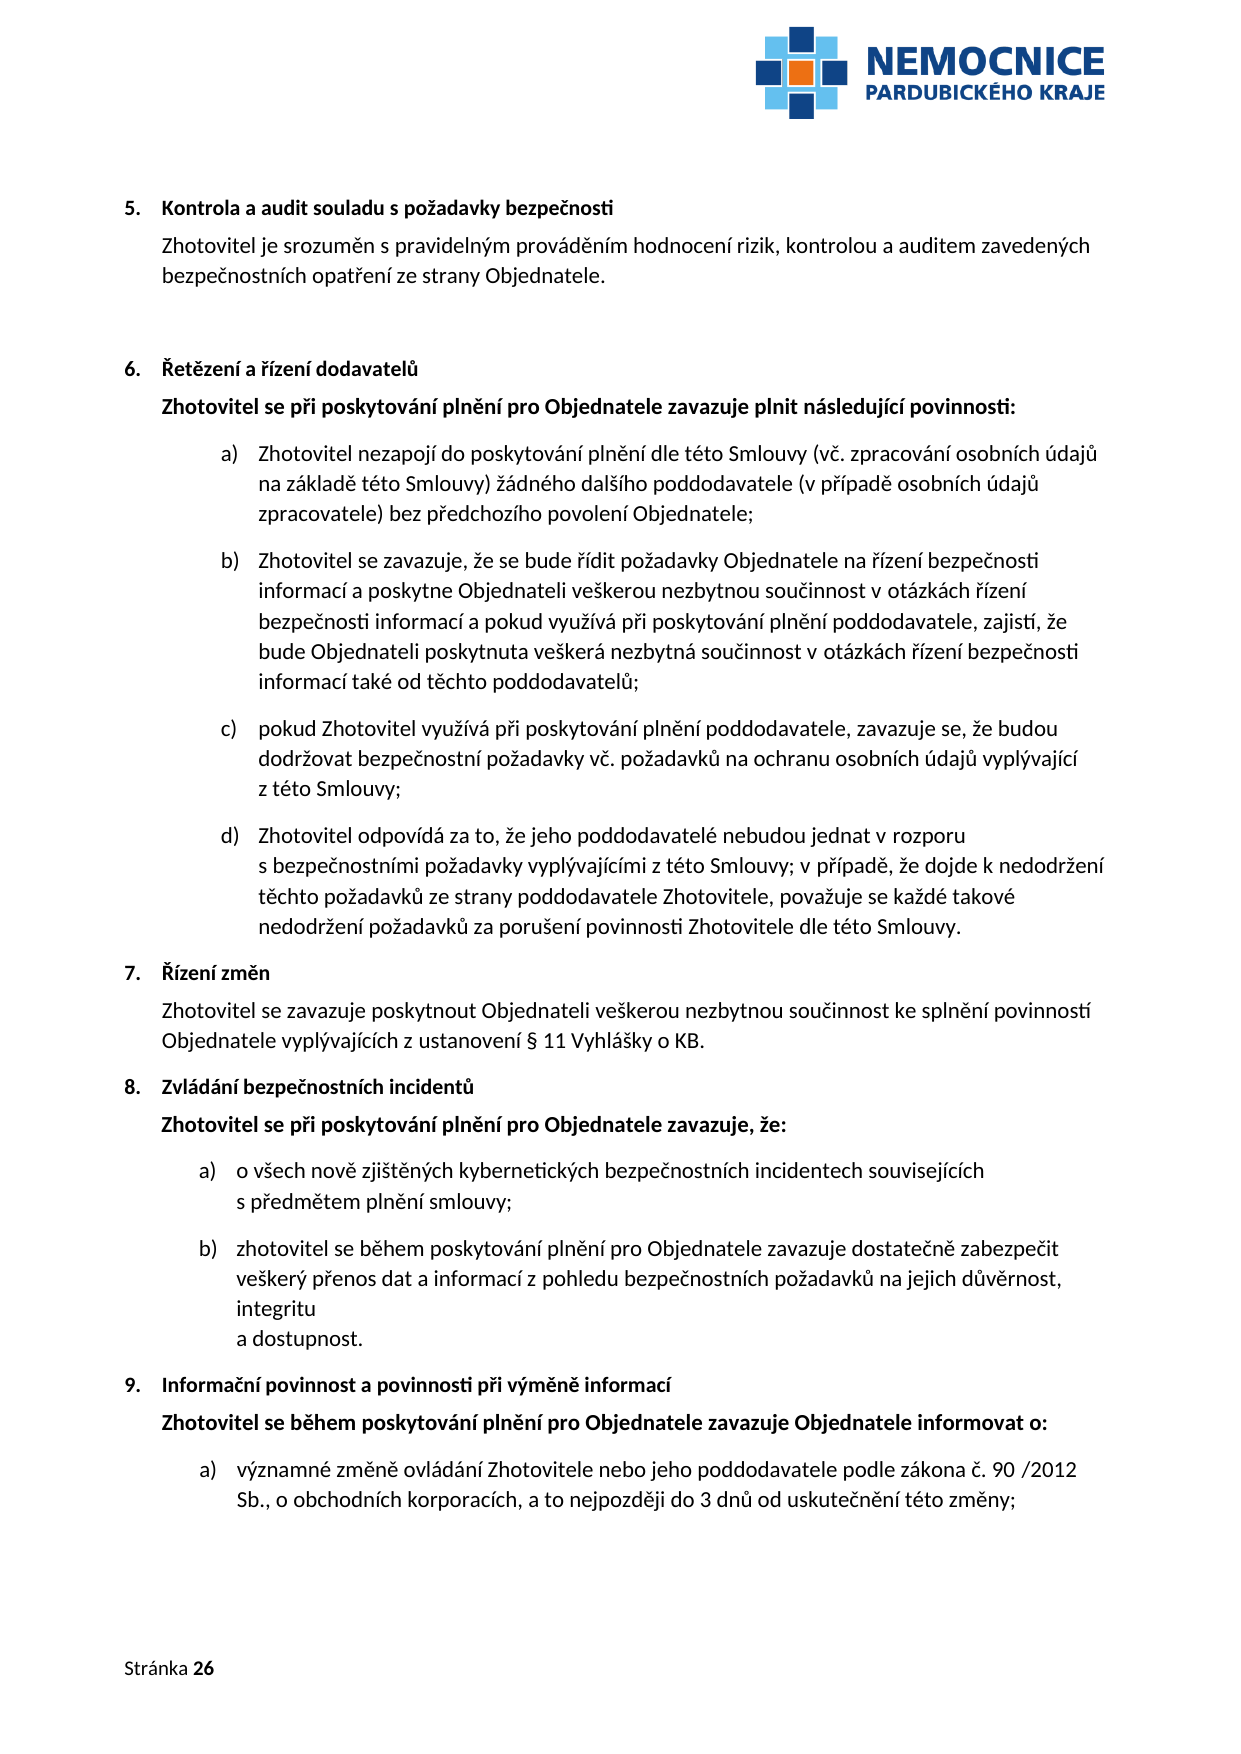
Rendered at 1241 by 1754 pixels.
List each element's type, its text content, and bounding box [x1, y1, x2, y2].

list Zhotovitel se zavazuje, že se bude řídit požadavky Objednatele na řízení bezpečnosti informací a poskytne Objednateli veškerou nezbytnou součinnost v otázkách řízení bezpečnosti informací a pokud využívá při poskytování plnění poddodavatele, zajistí, že bude Objednateli poskytnuta veškerá nezbytná součinnost v otázkách řízení bezpečnosti informací také od těchto poddodavatelů; [221, 546, 1104, 695]
text Zhotovitel se během poskytování plnění pro Objednatele zavazuje Objednatele informovat o: [162, 1408, 1104, 1436]
list Zhotovitel odpovídá za to, že jeho poddodavatelé nebudou jednat v rozporu s bezpečnostními požadavky vyplývajícími z této Smlouvy; v případě, že dojde k nedodržení těchto požadavků ze strany poddodavatele Zhotovitele, považuje se každé takové nedodržení požadavků za porušení povinnosti Zhotovitele dle této Smlouvy. [221, 821, 1104, 940]
list Zvládání bezpečnostních incidentů [124, 1073, 1104, 1099]
text Zhotovitel se při poskytování plnění pro Objednatele zavazuje, že: [161, 1110, 1104, 1138]
list Informační povinnost a povinnosti při výměně informací [124, 1371, 1104, 1398]
text Zhotovitel se při poskytování plnění pro Objednatele zavazuje plnit následující povinnosti: [162, 392, 1104, 420]
list významné změně ovládání Zhotovitele nebo jeho poddodavatele podle zákona č. 90 /2012 Sb., o obchodních korporacích, a to nejpozději do 3 dnů od uskutečnění této změny; [199, 1455, 1104, 1513]
list Zhotovitel nezapojí do poskytování plnění dle této Smlouvy (vč. zpracování osobních údajů na základě této Smlouvy) žádného dalšího poddodavatele (v případě osobních údajů zpracovatele) bez předchozího povolení Objednatele; [221, 439, 1104, 528]
list o všech nově zjištěných kybernetických bezpečnostních incidentech souvisejících s předmětem plnění smlouvy; [198, 1157, 1104, 1215]
list pokud Zhotovitel využívá při poskytování plnění poddodavatele, zavazuje se, že budou dodržovat bezpečnostní požadavky vč. požadavků na ochranu osobních údajů vyplývající z této Smlouvy; [221, 714, 1104, 803]
list Řetězení a řízení dodavatelů [124, 355, 1104, 382]
text Zhotovitel je srozuměn s pravidelným prováděním hodnocení rizik, kontrolou a auditem zavedených bezpečnostních opatření ze strany Objednatele. [162, 231, 1104, 290]
list Řízení změn [124, 959, 1104, 986]
list zhotovitel se během poskytování plnění pro Objednatele zavazuje dostatečně zabezpečit veškerý přenos dat a informací z pohledu bezpečnostních požadavků na jejich důvěrnost, integritu a dostupnost. [198, 1234, 1104, 1352]
text Zhotovitel se zavazuje poskytnout Objednateli veškerou nezbytnou součinnost ke splnění povinností Objednatele vyplývajících z ustanovení § 11 Vyhlášky o KB. [162, 996, 1104, 1054]
list Kontrola a audit souladu s požadavky bezpečnosti [124, 194, 1104, 221]
picture [754, 25, 1105, 120]
